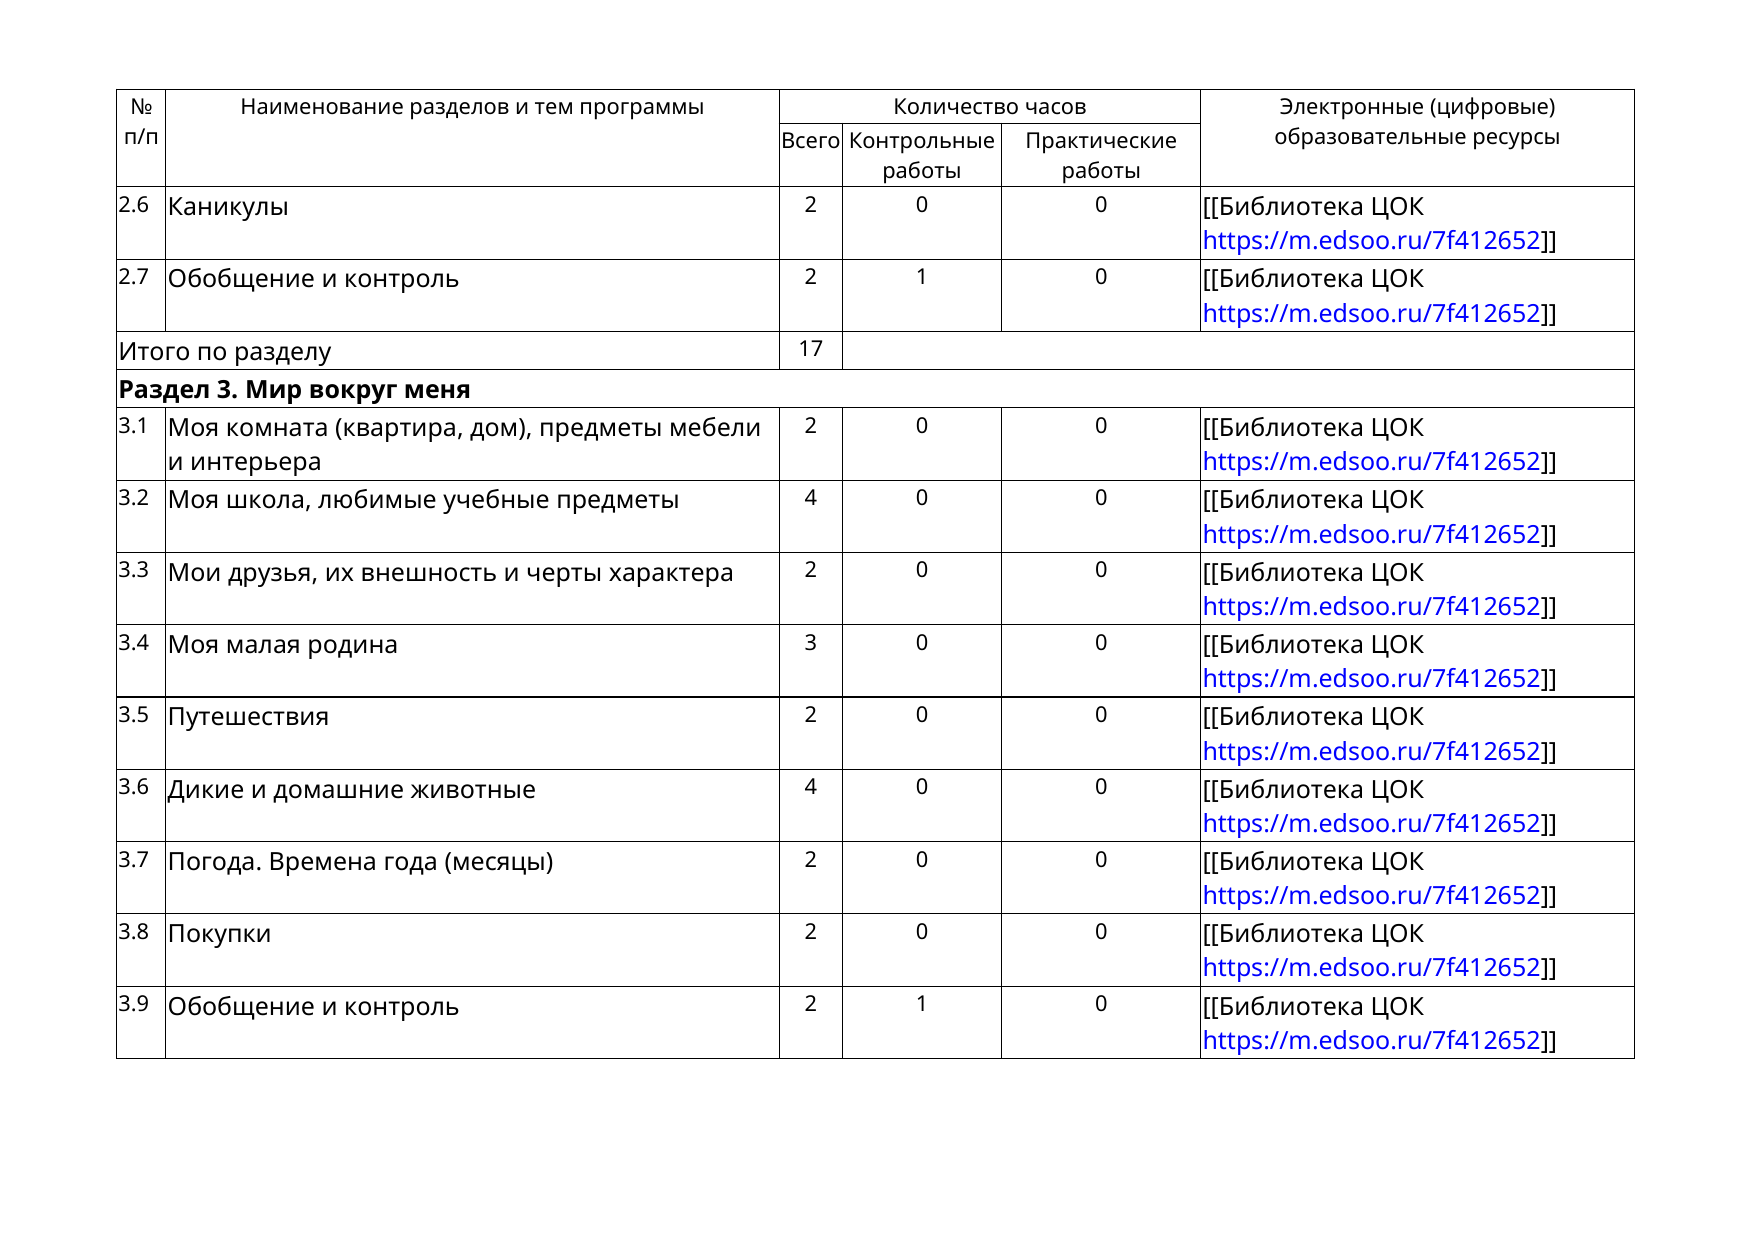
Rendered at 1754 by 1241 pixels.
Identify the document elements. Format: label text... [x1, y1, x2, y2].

table_cell 0 [843, 842, 1001, 913]
table_cell 4 [780, 481, 842, 552]
table_cell [[Библиотека ЦОК https://m.edsoo.ru/7f412652]] [1201, 842, 1634, 913]
table_cell Каникулы [166, 187, 779, 258]
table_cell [1201, 187, 1634, 258]
table_cell 0 [1002, 625, 1200, 696]
table_cell Моя малая родина [166, 625, 779, 696]
table_cell Контрольные работы [843, 124, 1001, 186]
table_cell 1 [843, 260, 1001, 331]
table_cell 0 [1002, 481, 1200, 552]
table_cell 3.3 [117, 553, 165, 624]
table_cell Моя школа, любимые учебные предметы [166, 481, 779, 552]
table_cell 0 [843, 187, 1001, 258]
table_header № п/п [117, 90, 165, 186]
table_cell 0 [843, 481, 1001, 552]
table_cell 0 [843, 625, 1001, 696]
table_cell 2 [780, 842, 842, 913]
table_cell Итого по разделу [117, 332, 779, 369]
table_cell [[Библиотека ЦОК https://m.edsoo.ru/7f412652]] [1201, 481, 1634, 552]
table_cell Дикие и домашние животные [166, 770, 779, 841]
table_cell [[Библиотека ЦОК https://m.edsoo.ru/7f412652]] [1201, 987, 1634, 1058]
table_cell 2.6 [117, 187, 165, 258]
table_cell 2 [780, 553, 842, 624]
table_cell 2 [780, 698, 842, 769]
table_cell [[Библиотека ЦОК https://m.edsoo.ru/7f412652]] [1201, 553, 1634, 624]
table_cell 0 [1002, 408, 1200, 479]
table_cell 3.4 [117, 625, 165, 696]
table_cell Погода. Времена года (месяцы) [166, 842, 779, 913]
table_cell 0 [1002, 553, 1200, 624]
table_cell 1 [843, 987, 1001, 1058]
table_cell Моя комната (квартира, дом), предметы мебели и интерьера [166, 408, 779, 479]
table_cell Обобщение и контроль [166, 260, 779, 331]
table_cell 3.9 [117, 987, 165, 1058]
table_cell 0 [843, 770, 1001, 841]
table_cell 4 [780, 770, 842, 841]
table_cell Всего [780, 124, 842, 186]
table_cell 2.7 [117, 260, 165, 331]
table_cell 0 [843, 553, 1001, 624]
table_cell Путешествия [166, 698, 779, 769]
table_cell 3.5 [117, 698, 165, 769]
table_cell [[Библиотека ЦОК https://m.edsoo.ru/7f412652]] [1201, 914, 1634, 986]
table_cell 3.6 [117, 770, 165, 841]
table_cell [[Библиотека ЦОК https://m.edsoo.ru/7f412652]] [1201, 260, 1634, 331]
table_header Количество часов [780, 90, 1200, 122]
table_cell 2 [780, 914, 842, 986]
table_cell 17 [780, 332, 842, 369]
table_cell 3.2 [117, 481, 165, 552]
table_cell [843, 332, 1634, 369]
table_cell 0 [1002, 914, 1200, 986]
table_cell 0 [843, 408, 1001, 479]
table_cell [[Библиотека ЦОК https://m.edsoo.ru/7f412652]] [1201, 770, 1634, 841]
table_cell 3 [780, 625, 842, 696]
table_cell [[Библиотека ЦОК https://m.edsoo.ru/7f412652]] [1201, 625, 1634, 696]
table_cell 0 [1002, 987, 1200, 1058]
table_cell Мои друзья, их внешность и черты характера [166, 553, 779, 624]
table_cell Покупки [166, 914, 779, 986]
table_cell 3.8 [117, 914, 165, 986]
table_cell [[Библиотека ЦОК https://m.edsoo.ru/7f412652]] [1201, 408, 1634, 479]
table_cell 0 [1002, 260, 1200, 331]
table_header Наименование разделов и тем программы [166, 90, 779, 186]
table_cell Практические работы [1002, 124, 1200, 186]
table_cell 2 [780, 260, 842, 331]
table_cell 0 [1002, 187, 1200, 258]
table_cell 0 [1002, 842, 1200, 913]
table_cell 3.7 [117, 842, 165, 913]
table_cell Обобщение и контроль [166, 987, 779, 1058]
table_cell [[Библиотека ЦОК https://m.edsoo.ru/7f412652]] [1201, 698, 1634, 769]
table_cell 0 [843, 698, 1001, 769]
table_cell 2 [780, 187, 842, 258]
table_cell 3.1 [117, 408, 165, 479]
table_cell 2 [780, 408, 842, 479]
table_cell 2 [780, 987, 842, 1058]
table_cell 0 [1002, 770, 1200, 841]
table_cell 0 [1002, 698, 1200, 769]
table_cell 0 [843, 914, 1001, 986]
table_cell Раздел 3. Мир вокруг меня [117, 370, 1634, 407]
table_header Электронные (цифровые) образовательные ресурсы [1201, 90, 1634, 186]
